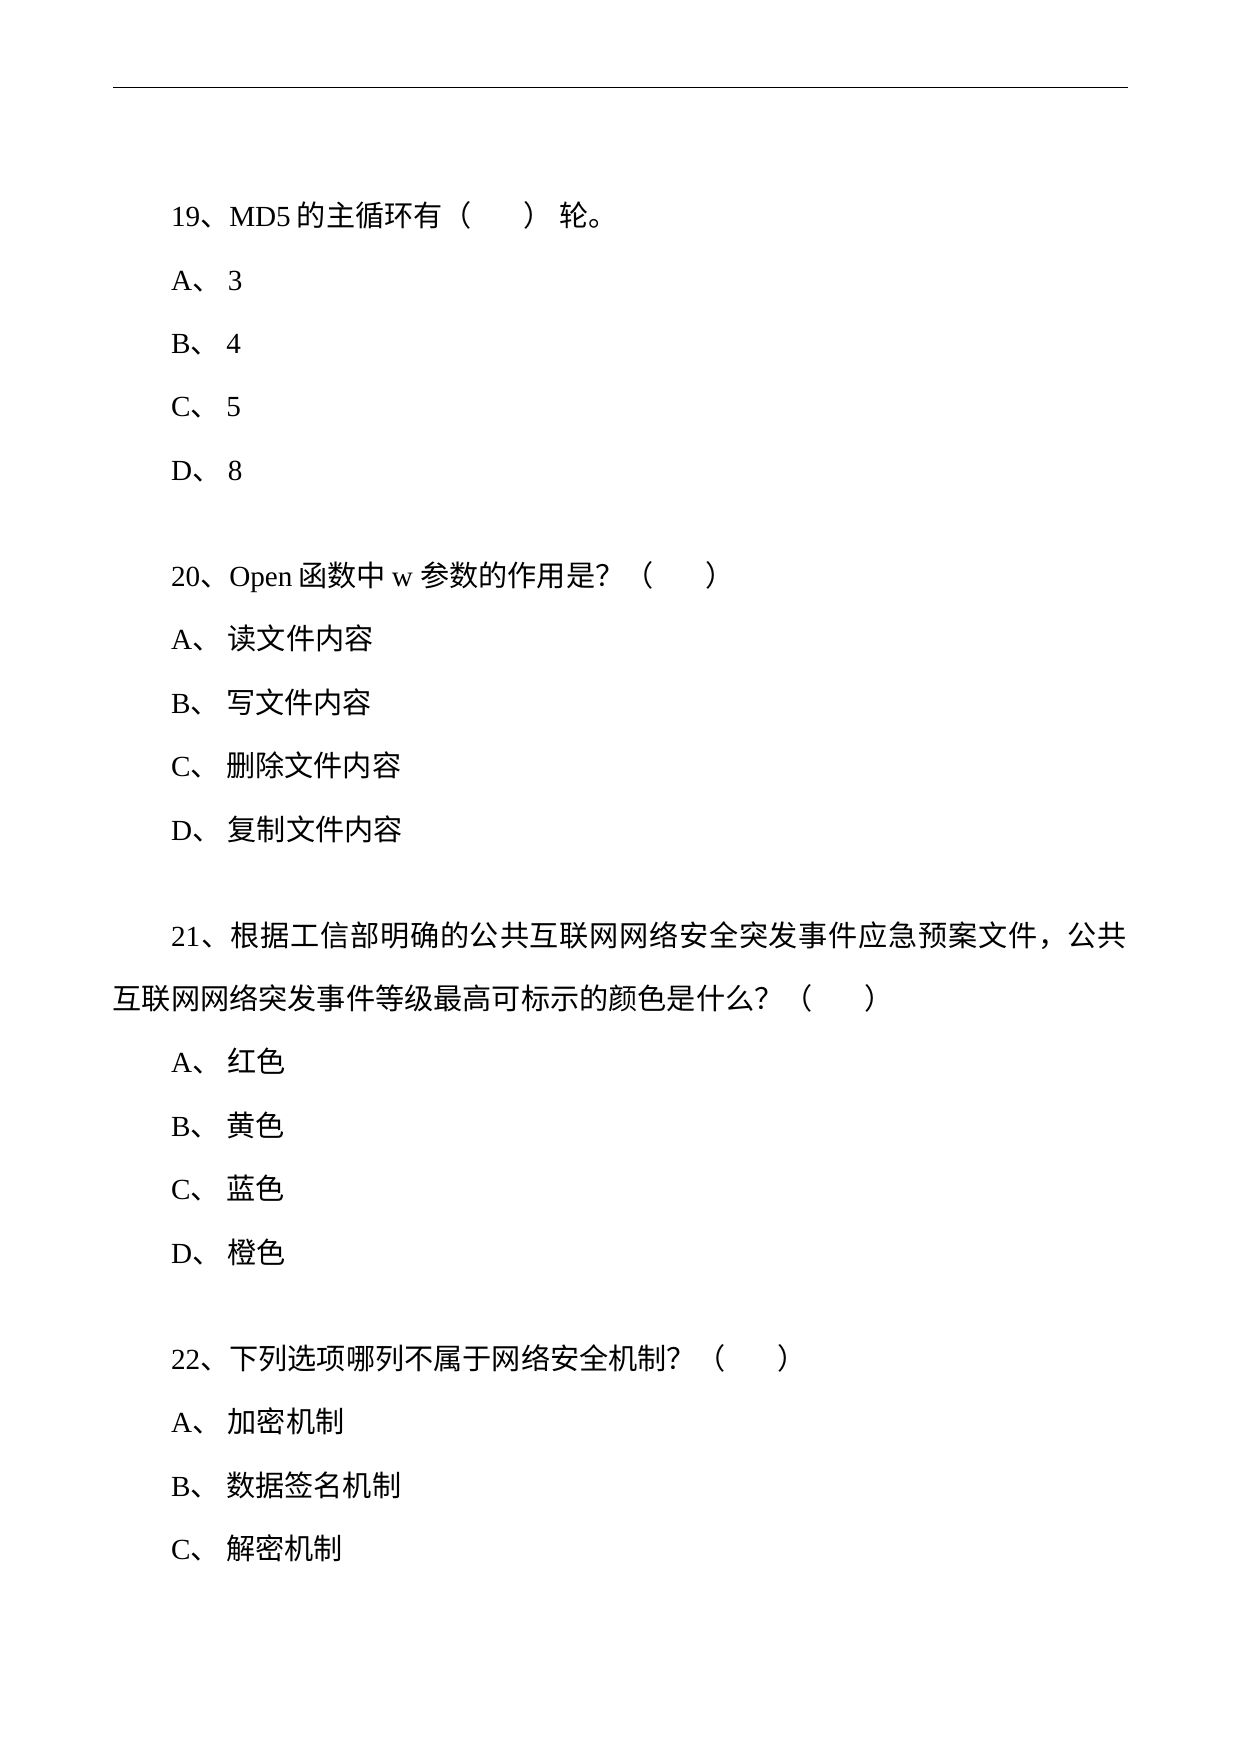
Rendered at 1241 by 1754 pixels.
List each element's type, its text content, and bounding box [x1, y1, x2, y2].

text 20、Open函数中w 参数的作用是？（ ） [112, 552, 1128, 595]
text A、 红色 [112, 1039, 1128, 1081]
text C、 蓝色 [112, 1166, 1128, 1208]
text C、 删除文件内容 [112, 743, 1128, 785]
text C、 解密机制 [112, 1526, 1128, 1568]
text A、 读文件内容 [112, 616, 1128, 658]
text D、 橙色 [112, 1229, 1128, 1272]
text D、 8 [112, 446, 1128, 489]
text 22、下列选项哪列不属于网络安全机制？（ ） [112, 1335, 1128, 1378]
text 21、根据工信部明确的公共互联网网络安全突发事件应急预案文件，公共互联网网络突发事件等级最高可标示的颜色是什么？（ ） [112, 912, 1128, 1018]
text B、 写文件内容 [112, 679, 1128, 722]
text B、 4 [112, 319, 1128, 362]
text B、 黄色 [112, 1102, 1128, 1145]
text A、 加密机制 [112, 1399, 1128, 1441]
text A、 3 [112, 256, 1128, 298]
text C、 5 [112, 383, 1128, 425]
text B、 数据签名机制 [112, 1462, 1128, 1504]
text 19、MD5的主循环有（ ） 轮。 [112, 193, 1128, 235]
text D、 复制文件内容 [112, 806, 1128, 848]
